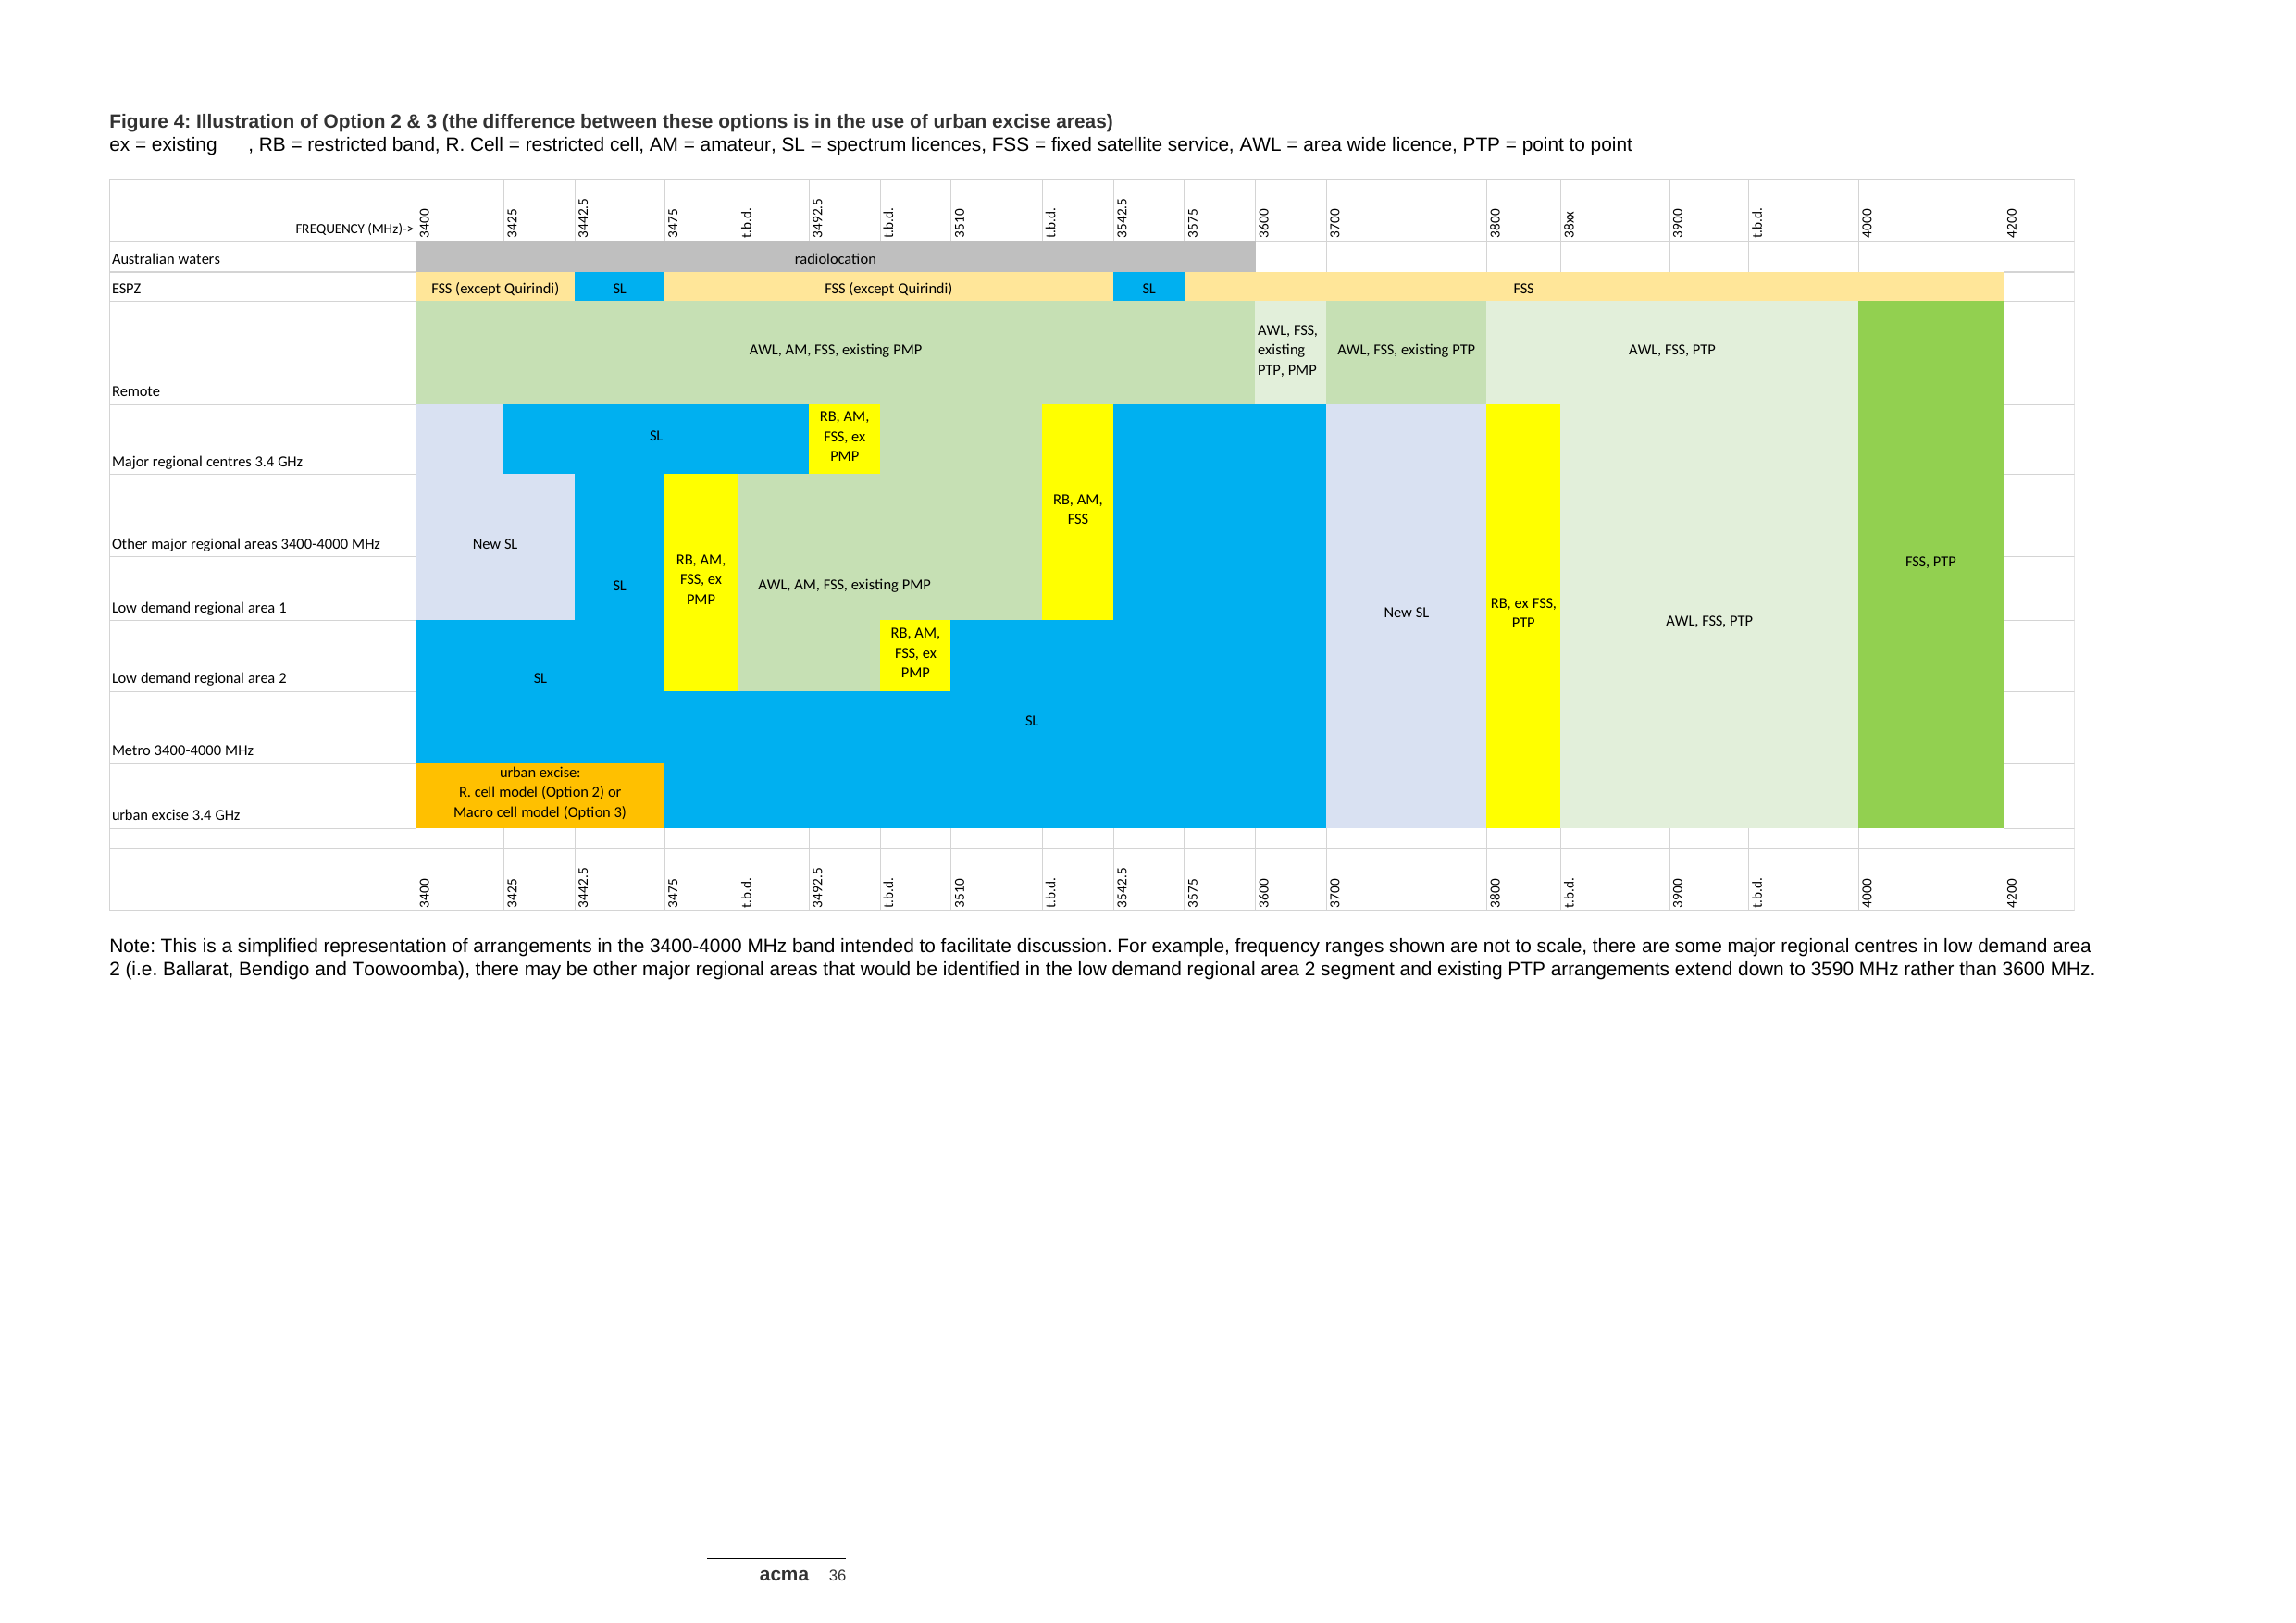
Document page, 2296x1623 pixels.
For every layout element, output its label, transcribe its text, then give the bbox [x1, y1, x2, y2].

text ex = existing , RB = restricted band, R. Cell = restricted cell, AM = amateur, SL = spectrum licences, FSS = fixed satellite service, AWL = area wide licence, PTP = point to point [109, 132, 2108, 155]
text Note: This is a simplified representation of arrangements in the 3400-4000 MHz band intended to facilitate discussion. For example, frequency ranges shown are not to scale, there are some major regional centres in low demand area 2 (i.e. Ballarat, Bendigo and Toowoomba), there may be other major regional areas that would be identified in the low demand regional area 2 segment and existing PTP arrangements extend down to 3590 MHz rather than 3600 MHz. [109, 934, 2108, 980]
